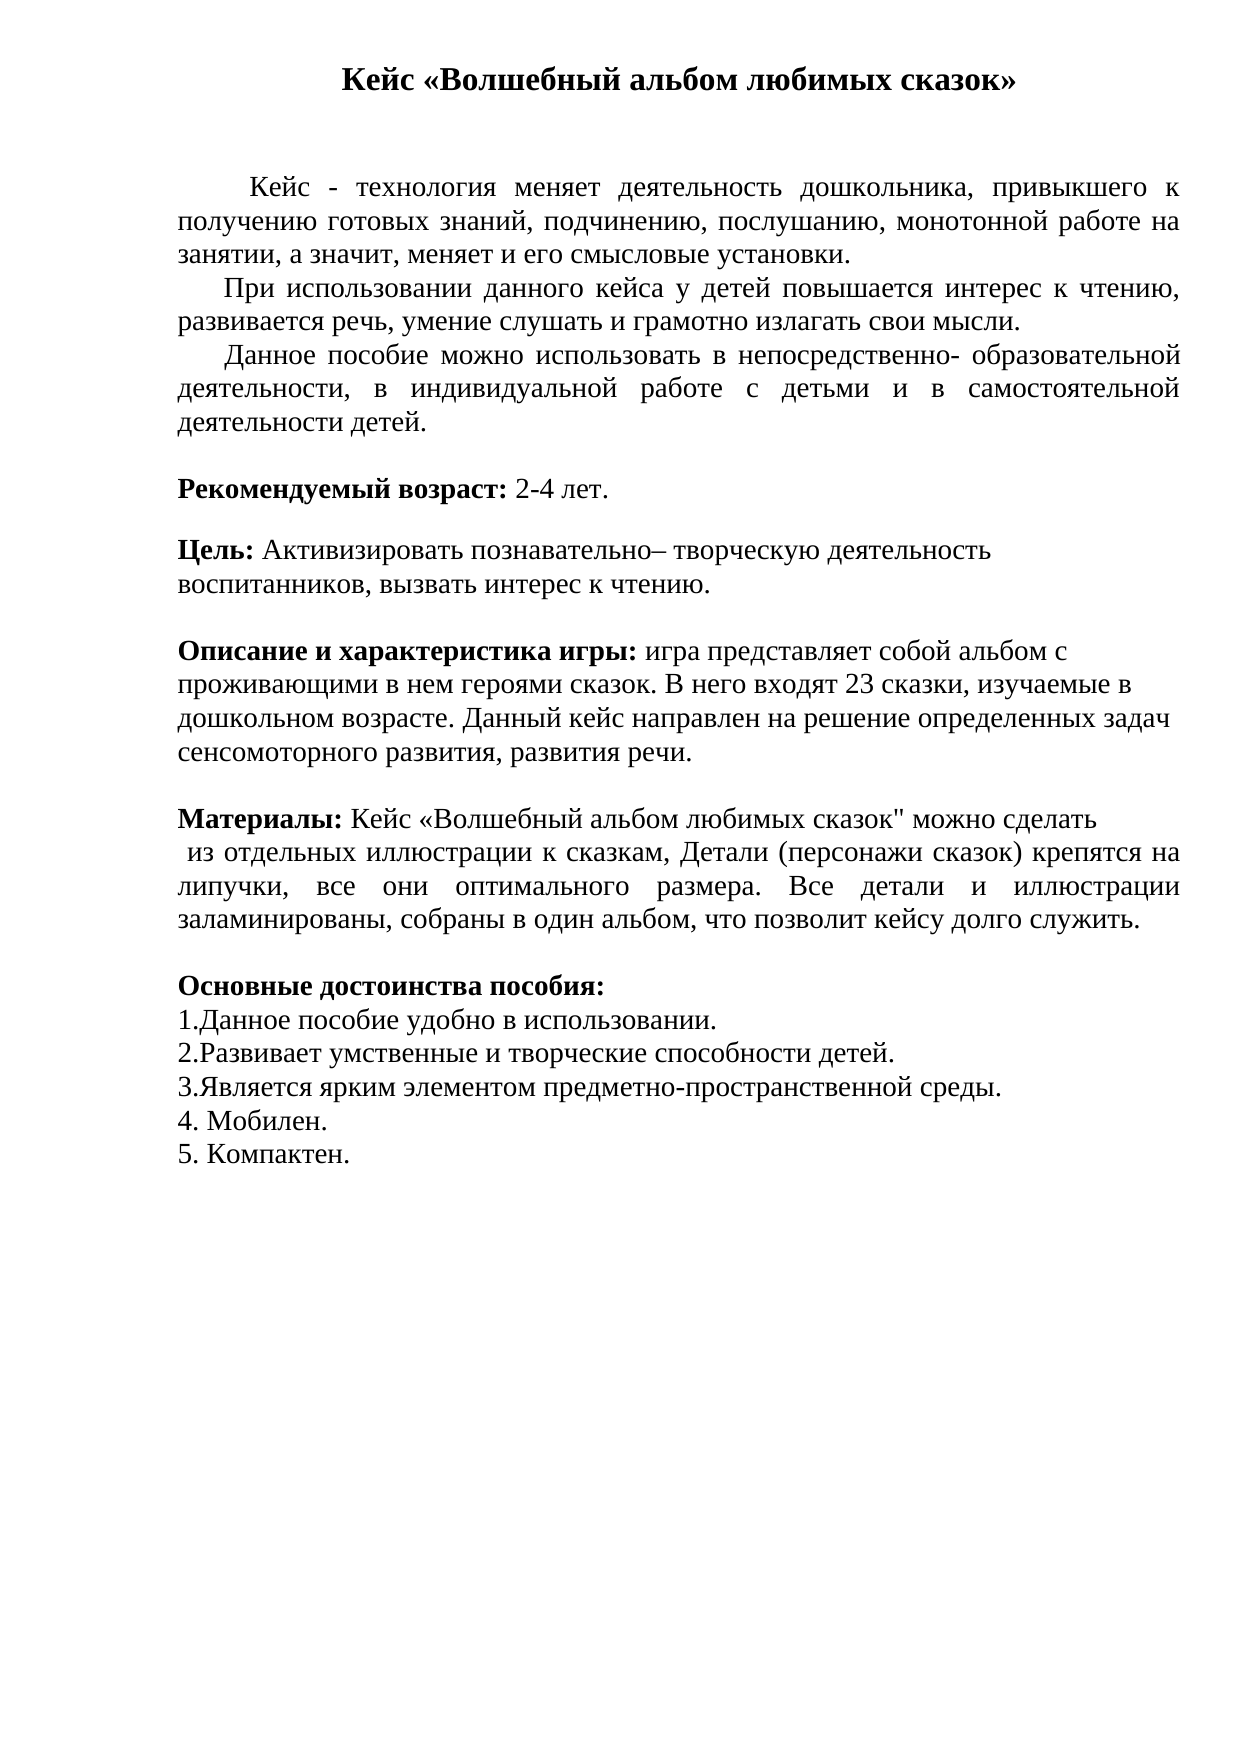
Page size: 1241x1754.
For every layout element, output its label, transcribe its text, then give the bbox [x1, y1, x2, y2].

text Рекомендуемый возраст: 2-4 лет. [177, 471, 1181, 504]
text При использовании данного кейса у детей повышается интерес к чтению, развивается речь, умение слушать и грамотно излагать свои мысли. [177, 270, 1181, 337]
text Цель: Активизировать познавательно– творческую деятельность [177, 532, 1181, 566]
text Кейс - технология меняет деятельность дошкольника, привыкшего к получению готовых знаний, подчинению, послушанию, монотонной работе на занятии, а значит, меняет и его смысловые установки. [177, 169, 1181, 270]
text из отдельных иллюстрации к сказкам, Детали (персонажи сказок) крепятся на липучки, все они оптимального размера. Все детали и иллюстрации заламинированы, собраны в один альбом, что позволит кейсу долго служить. [177, 834, 1181, 935]
text Кейс «Волшебный альбом любимых сказок» [177, 59, 1181, 97]
text Материалы: Кейс «Волшебный альбом любимых сказок" можно сделать [177, 801, 1181, 834]
text 1.Данное пособие удобно в использовании. [177, 1002, 1181, 1036]
text 4. Мобилен. [177, 1103, 1181, 1136]
text Данное пособие можно использовать в непосредственно- образовательной деятельности, в индивидуальной работе с детьми и в самостоятельной деятельности детей. [177, 337, 1181, 437]
text Основные достоинства пособия: [177, 968, 1181, 1002]
text 2.Развивает умственные и творческие способности детей. [177, 1036, 1181, 1069]
text воспитанников, вызвать интерес к чтению. [177, 566, 1181, 599]
text 5. Компактен. [177, 1136, 1181, 1170]
text Описание и характеристика игры: игра представляет собой альбом с проживающими в нем героями сказок. В него входят 23 сказки, изучаемые в дошкольном возрасте. Данный кейс направлен на решение определенных задач сенсомоторного развития, развития речи. [177, 633, 1181, 767]
text 3.Является ярким элементом предметно-пространственной среды. [177, 1069, 1181, 1103]
